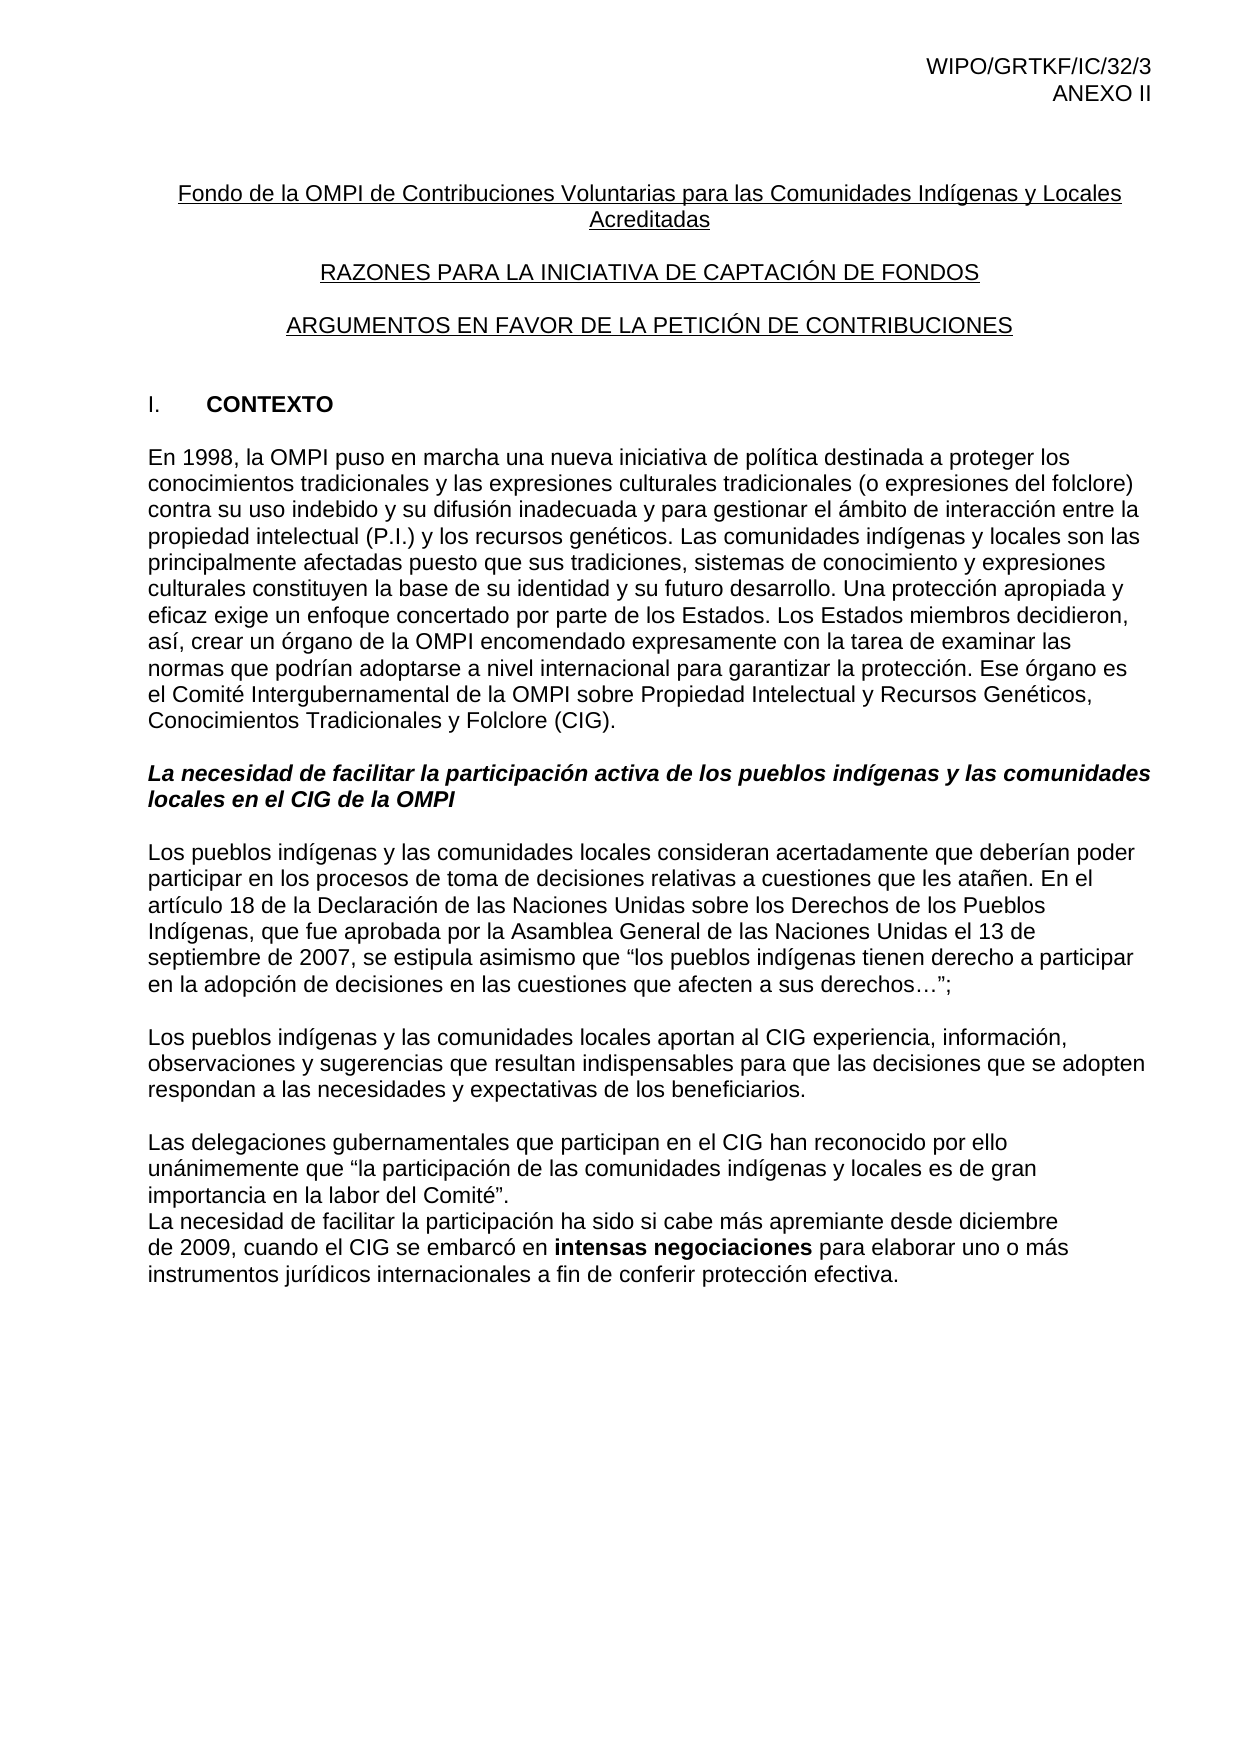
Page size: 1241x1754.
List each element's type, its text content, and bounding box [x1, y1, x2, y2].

text La necesidad de facilitar la participación ha sido si cabe más apremiante desde diciembre de 2009, cuando el CIG se embarcó en intensas negociaciones para elaborar uno o más instrumentos jurídicos internacionales a fin de conferir protección efectiva. [148, 1208, 1152, 1287]
text Los pueblos indígenas y las comunidades locales consideran acertadamente que deberían poder participar en los procesos de toma de decisiones relativas a cuestiones que les atañen. En el artículo 18 de la Declaración de las Naciones Unidas sobre los Derechos de los Pueblos Indígenas, que fue aprobada por la Asamblea General de las Naciones Unidas el 13 de septiembre de 2007, se estipula asimismo que “los pueblos indígenas tienen derecho a participar en la adopción de decisiones en las cuestiones que afecten a sus derechos…”; [148, 839, 1152, 997]
text Los pueblos indígenas y las comunidades locales aportan al CIG experiencia, información, observaciones y sugerencias que resultan indispensables para que las decisiones que se adopten respondan a las necesidades y expectativas de los beneficiarios. [148, 1023, 1152, 1102]
text Fondo de la OMPI de Contribuciones Voluntarias para las Comunidades Indígenas y Locales Acreditadas [148, 180, 1152, 233]
text I. CONTEXTO [148, 391, 1152, 417]
text La necesidad de facilitar la participación activa de los pueblos indígenas y las comunidades locales en el CIG de la OMPI [148, 760, 1152, 813]
text En 1998, la OMPI puso en marcha una nueva iniciativa de política destinada a proteger los conocimientos tradicionales y las expresiones culturales tradicionales (o expresiones del folclore) contra su uso indebido y su difusión inadecuada y para gestionar el ámbito de interacción entre la propiedad intelectual (P.I.) y los recursos genéticos. Las comunidades indígenas y locales son las principalmente afectadas puesto que sus tradiciones, sistemas de conocimiento y expresiones culturales constituyen la base de su identidad y su futuro desarrollo. Una protección apropiada y eficaz exige un enfoque concertado por parte de los Estados. Los Estados miembros decidieron, así, crear un órgano de la OMPI encomendado expresamente con la tarea de examinar las normas que podrían adoptarse a nivel internacional para garantizar la protección. Ese órgano es el Comité Intergubernamental de la OMPI sobre Propiedad Intelectual y Recursos Genéticos, Conocimientos Tradicionales y Folclore (CIG). [148, 444, 1152, 733]
text Las delegaciones gubernamentales que participan en el CIG han reconocido por ello unánimemente que “la participación de las comunidades indígenas y locales es de gran importancia en la labor del Comité”. [148, 1129, 1152, 1208]
text RAZONES PARA LA INICIATIVA DE CAPTACIÓN DE FONDOS [148, 259, 1152, 286]
text ARGUMENTOS EN FAVOR DE LA PETICIÓN DE CONTRIBUCIONES [148, 312, 1152, 338]
